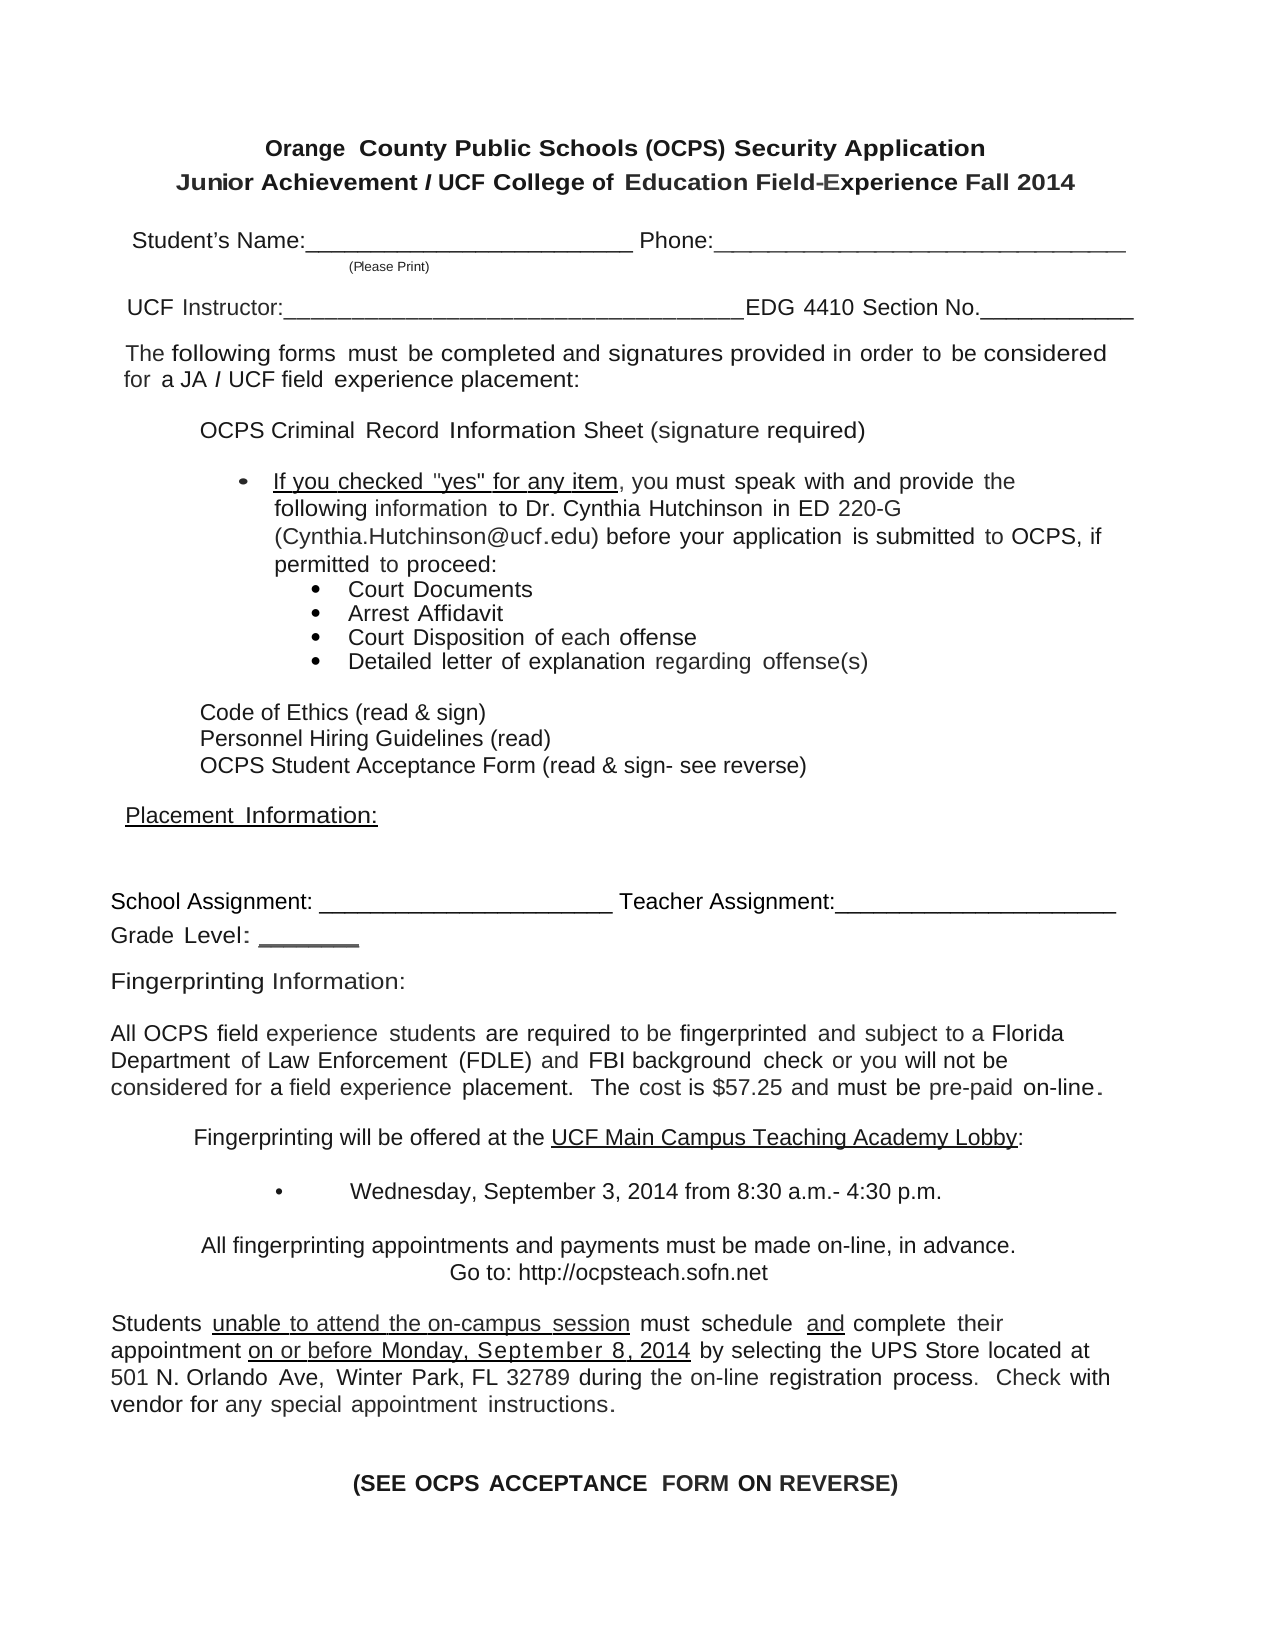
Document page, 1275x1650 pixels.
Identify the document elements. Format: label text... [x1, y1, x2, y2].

text Code of Ethics (read & sign) [199, 699, 1139, 725]
text OCPS Student Acceptance Form (read & sign- see reverse) [199, 752, 1139, 778]
list Arrest Affidavit [312, 602, 1139, 626]
text Fingerprinting will be offered at the UCF Main Campus Teaching Academy Lobby: [110, 1123, 1107, 1150]
text • Wednesday, September 3, 2014 from 8:30 a.m.- 4:30 p.m. [110, 1178, 1107, 1204]
text All fingerprinting appointments and payments must be made on-line, in advance. [110, 1232, 1107, 1258]
text Personnel Hiring Guidelines (read) [199, 725, 1139, 752]
list Detailed letter of explanation regarding offense(s) [312, 650, 1139, 674]
text School Assignment: _______________________ Teacher Assignment:______________________ [110, 888, 1137, 914]
text The following forms must be completed and signatures provided in order to be considered for a JA I UCF field experience placement: [124, 341, 1110, 393]
text Students unable to attend the on-campus session must schedule and complete their appointment on or before Monday, September 8, 2014 by selecting the UPS Store located at 501 N. Orlando Ave, Winter Park, FL 32789 during the on-line registration process. Check with vendor for any special appointment instructions. [110, 1310, 1112, 1418]
text (Please Print) [348, 255, 1139, 273]
text (SEE OCPS ACCEPTANCE FORM ON REVERSE) [111, 1469, 1139, 1496]
text All OCPS field experience students are required to be fingerprinted and subject to a Florida Department of Law Enforcement (FDLE) and FBI background check or you will not be considered for a field experience placement. The cost is $57.25 and must be pre-paid on-line. [110, 1020, 1107, 1100]
text Junior Achievement I UCF College of Education Field-Experience Fall 2014 [173, 169, 1078, 195]
text OCPS Criminal Record Information Sheet (signature required) [199, 417, 1139, 443]
text Go to: http://ocpsteach.sofn.net [110, 1259, 1107, 1285]
text Orange County Public Schools (OCPS) Security Application [173, 135, 1078, 161]
text • If you checked "yes" for any item, you must speak with and provide the following information to Dr. Cynthia Hutchinson in ED 220-G (Cynthia.Hutchinson@ucf.edu) before your application is submitted to OCPS, if permitted to proceed: [238, 468, 1102, 577]
text Student’s Name:_________________________ Phone:_______________________ [125, 224, 1139, 255]
text UCF Instructor:__________________________________EDG 4410 Section No.____________ [127, 293, 1139, 320]
text Placement Information: [125, 801, 1139, 827]
list Court Documents [312, 578, 1139, 602]
text Fingerprinting Information: [110, 968, 1139, 994]
list Court Disposition of each offense [312, 626, 1139, 650]
text Grade Level: ________ [110, 922, 1139, 949]
